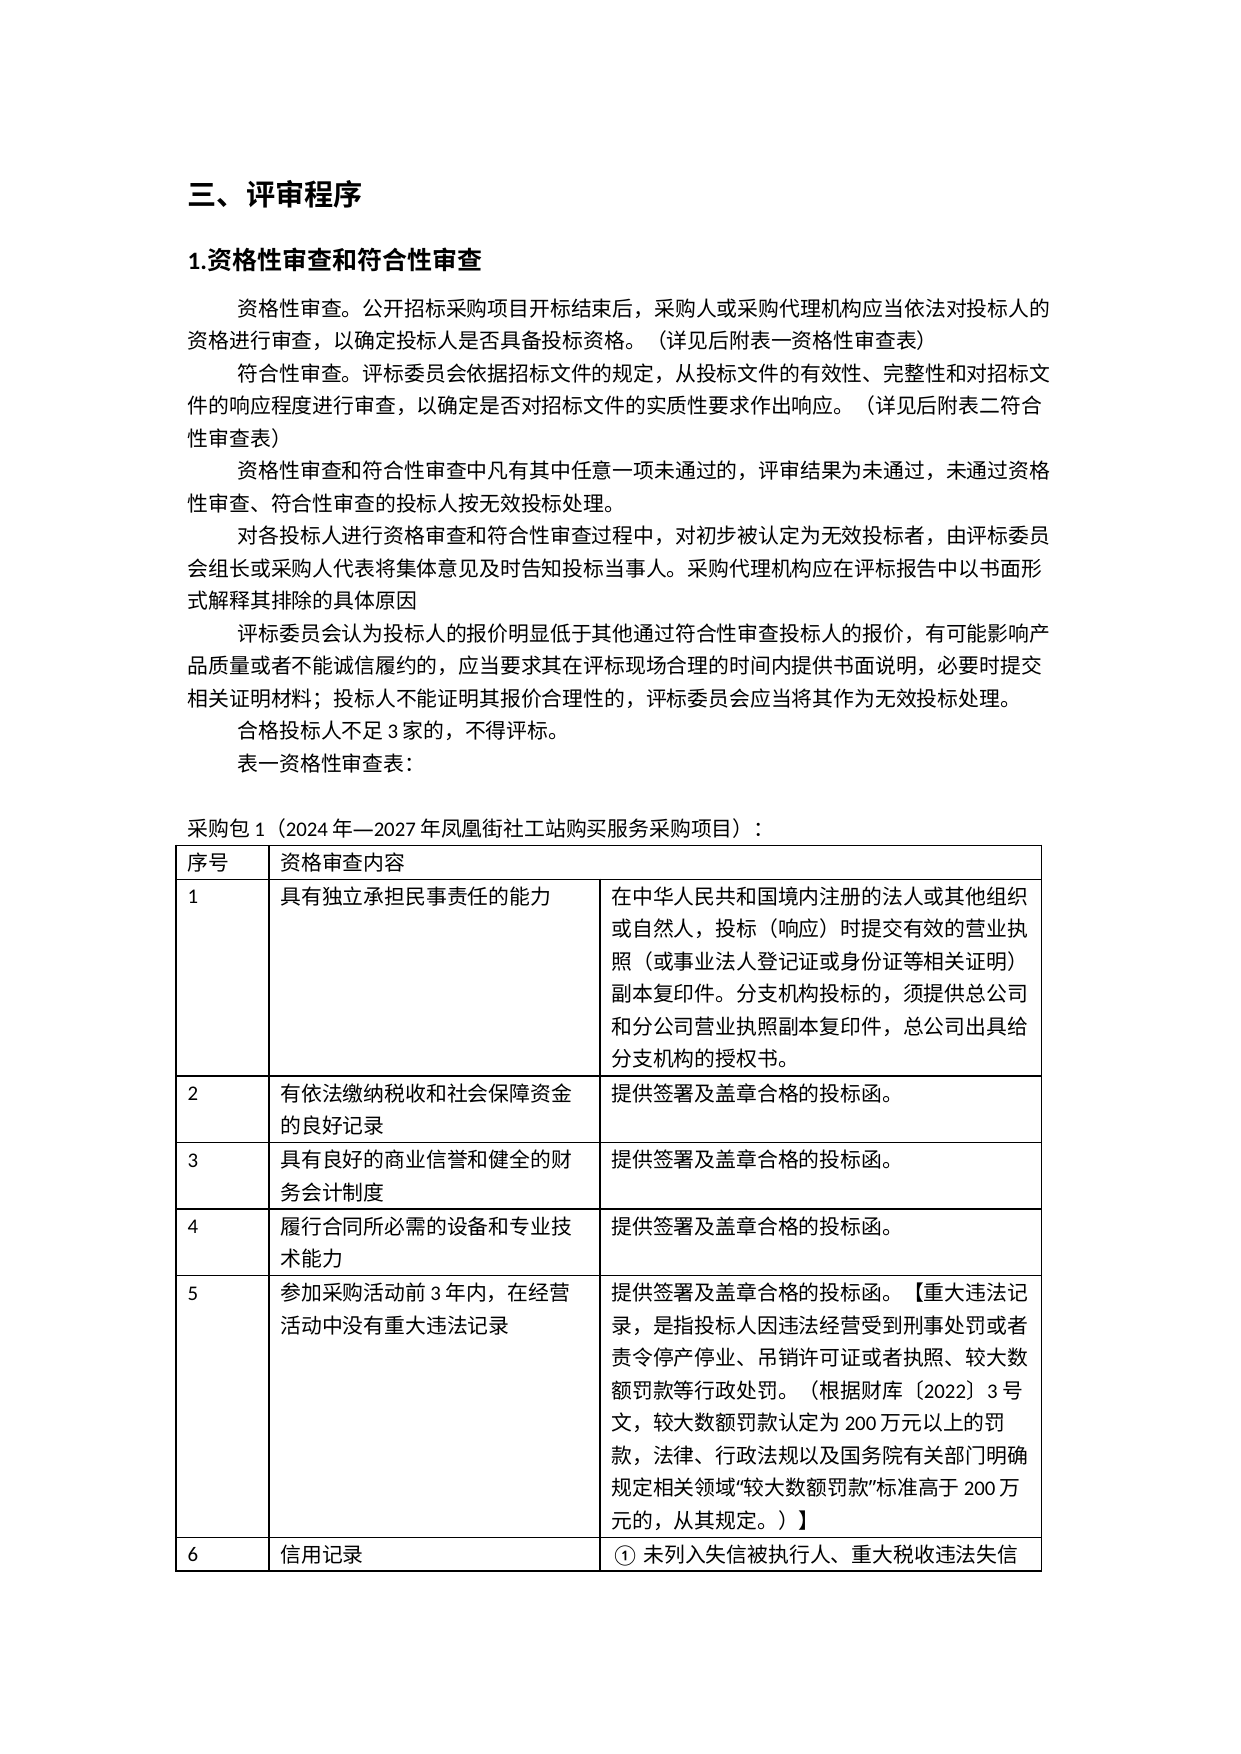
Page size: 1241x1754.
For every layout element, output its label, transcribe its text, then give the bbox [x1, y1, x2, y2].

table_cell 4 [177, 1210, 268, 1275]
text 采购包1（2024年—2027年凤凰街社工站购买服务采购项目）： [187, 812, 1053, 844]
table_cell 提供签署及盖章合格的投标函。 [601, 1143, 1041, 1208]
text 符合性审查。评标委员会依据招标文件的规定，从投标文件的有效性、完整性和对招标文件的响应程度进行审查，以确定是否对招标文件的实质性要求作出响应。（详见后附表二符合性审查表） [187, 357, 1053, 454]
text 1.资格性审查和符合性审查 [187, 227, 1053, 292]
table_cell 提供签署及盖章合格的投标函。【重大违法记录，是指投标人因违法经营受到刑事处罚或者责令停产停业、吊销许可证或者执照、较大数额罚款等行政处罚。（根据财库〔2022〕3 号文，较大数额罚款认定为200万元以上的罚款，法律、行政法规以及国务院有关部门明确规定相关领域“较大数额罚款”标准高于200万元的，从其规定。）】 [601, 1276, 1041, 1536]
text 资格性审查。公开招标采购项目开标结束后，采购人或采购代理机构应当依法对投标人的资格进行审查，以确定投标人是否具备投标资格。（详见后附表一资格性审查表） [187, 292, 1053, 357]
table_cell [601, 1538, 1041, 1570]
table_cell 3 [177, 1143, 268, 1208]
table_cell 2 [177, 1077, 268, 1142]
text 评标委员会认为投标人的报价明显低于其他通过符合性审查投标人的报价，有可能影响产品质量或者不能诚信履约的，应当要求其在评标现场合理的时间内提供书面说明，必要时提交相关证明材料；投标人不能证明其报价合理性的，评标委员会应当将其作为无效投标处理。 [187, 617, 1053, 714]
table_cell 具有独立承担民事责任的能力 [270, 880, 599, 1075]
text 合格投标人不足3家的，不得评标。 [187, 714, 1053, 747]
table_cell 有依法缴纳税收和社会保障资金的良好记录 [270, 1077, 599, 1142]
table_cell 信用记录 [270, 1538, 599, 1570]
table_cell 提供签署及盖章合格的投标函。 [601, 1077, 1041, 1142]
table_cell 提供签署及盖章合格的投标函。 [601, 1210, 1041, 1275]
table_cell 在中华人民共和国境内注册的法人或其他组织或自然人，投标（响应）时提交有效的营业执照（或事业法人登记证或身份证等相关证明）副本复印件。分支机构投标的，须提供总公司和分公司营业执照副本复印件，总公司出具给分支机构的授权书。 [601, 880, 1041, 1075]
text 资格性审查和符合性审查中凡有其中任意一项未通过的，评审结果为未通过，未通过资格性审查、符合性审查的投标人按无效投标处理。 [187, 454, 1053, 519]
table_cell 具有良好的商业信誉和健全的财务会计制度 [270, 1143, 599, 1208]
table_header 序号 [177, 846, 268, 878]
table_cell 5 [177, 1276, 268, 1536]
table_cell 6 [177, 1538, 268, 1570]
table_cell 履行合同所必需的设备和专业技术能力 [270, 1210, 599, 1275]
table_header 资格审查内容 [270, 846, 1041, 878]
text 三、评审程序 [187, 162, 1053, 227]
text 对各投标人进行资格审查和符合性审查过程中，对初步被认定为无效投标者，由评标委员会组长或采购人代表将集体意见及时告知投标当事人。采购代理机构应在评标报告中以书面形式解释其排除的具体原因 [187, 519, 1053, 617]
table_cell 1 [177, 880, 268, 1075]
table_cell 参加采购活动前3年内，在经营活动中没有重大违法记录 [270, 1276, 599, 1536]
text 表一资格性审查表： [187, 747, 1053, 779]
